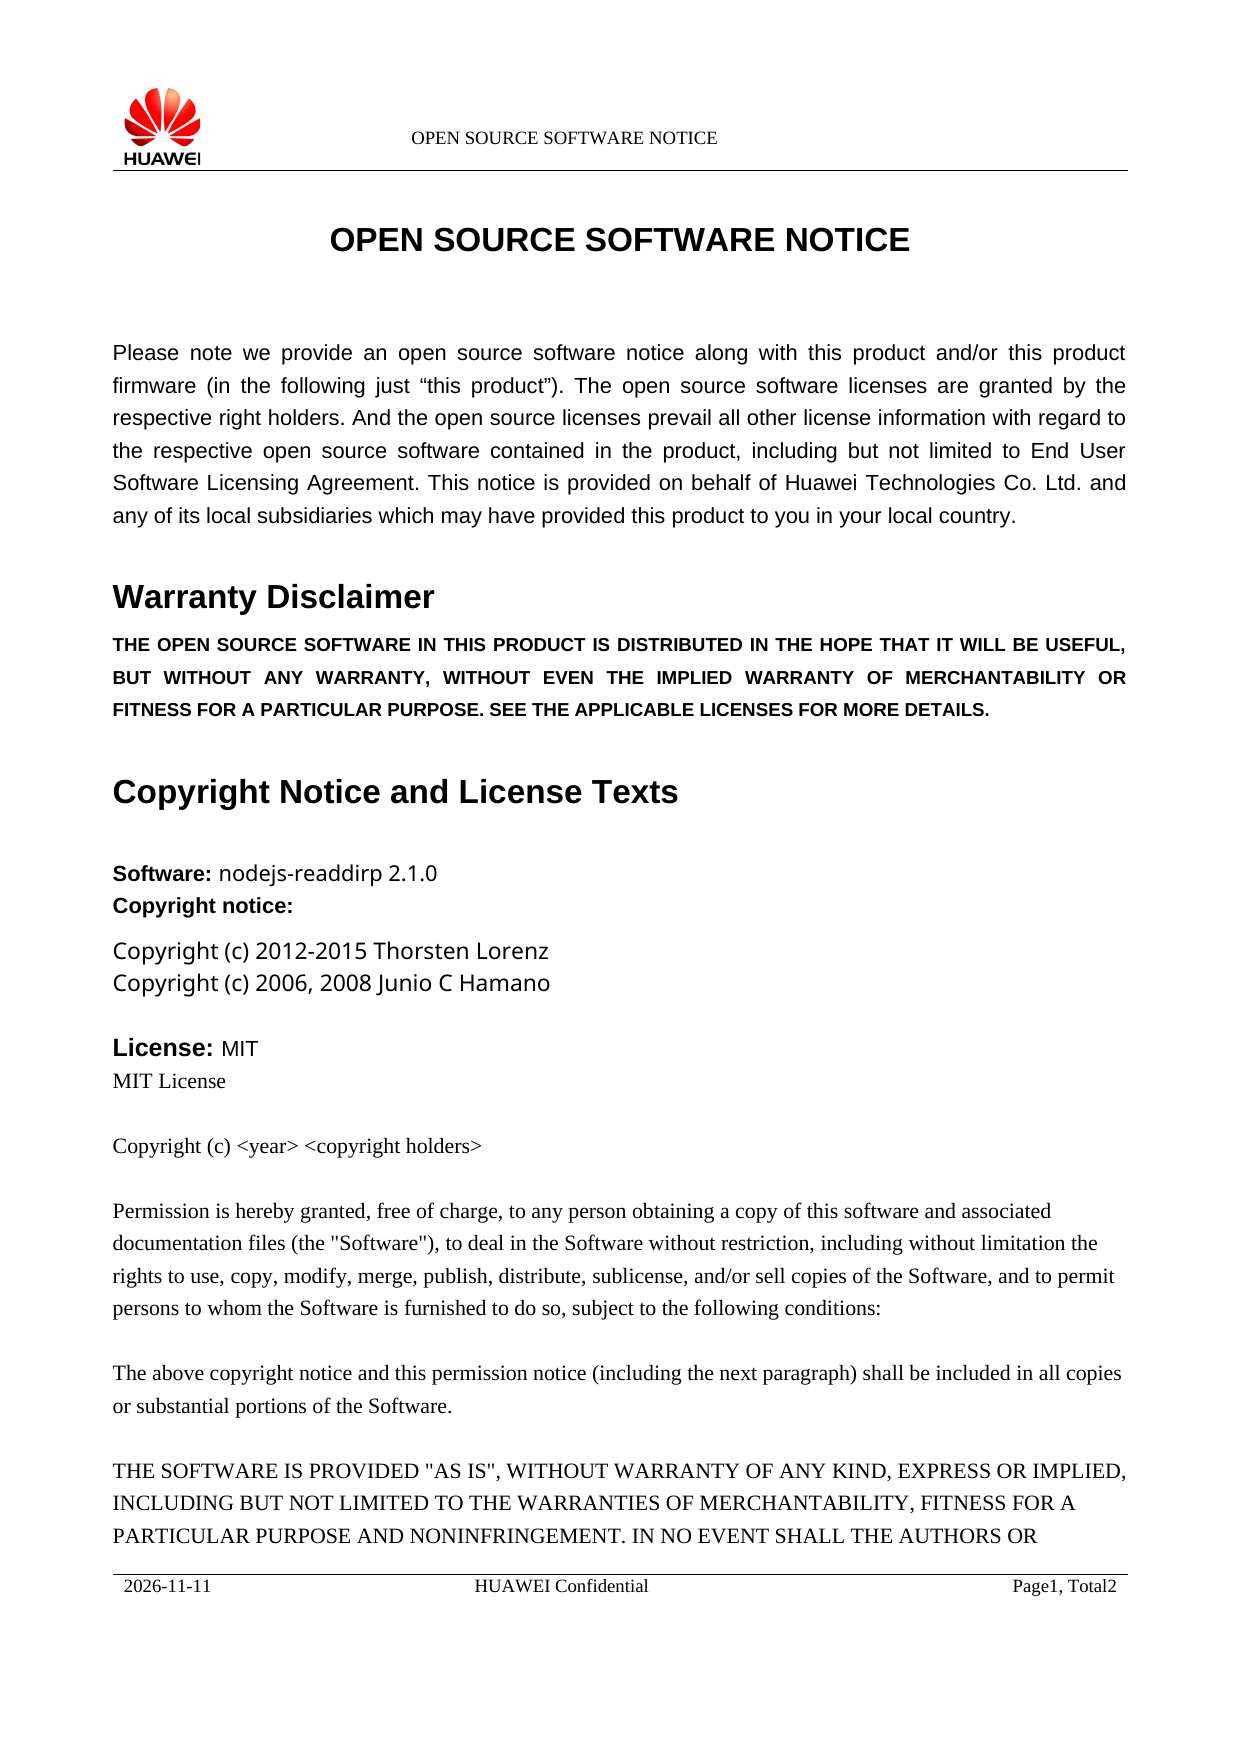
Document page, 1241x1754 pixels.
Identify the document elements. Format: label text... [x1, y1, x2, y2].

text The open source software in this product is distributed in the hope that it will be useful, but WITHOUT ANY WARRANTY, without even the implied warranty of MERCHANTABILITY or FITNESS FOR A PARTICULAR PURPOSE. See the applicable licenses for more details. [112, 629, 1128, 726]
picture [124, 88, 201, 165]
text OPEN SOURCE SOFTWARE NOTICE [112, 206, 1128, 271]
text Warranty Disclaimer [112, 564, 1128, 629]
text Please note we provide an open source software notice along with this product and/or this product firmware (in the following just “this product”). The open source software licenses are granted by the respective right holders. And the open source licenses prevail all other license information with regard to the respective open source software contained in the product, including but not limited to End User Software Licensing Agreement. This notice is provided on behalf of Huawei Technologies Co. Ltd. and any of its local subsidiaries which may have provided this product to you in your local country. [112, 336, 1128, 531]
text Copyright (c) 2012-2015 Thorsten Lorenz Copyright (c) 2006, 2008 Junio C Hamano [112, 934, 1128, 1031]
text Copyright Notice and License Texts [112, 759, 1128, 824]
text License: MIT [112, 1031, 1128, 1064]
text Copyright notice: [112, 889, 1128, 921]
title Software: nodejs-readdirp 2.1.0 [112, 856, 1128, 889]
